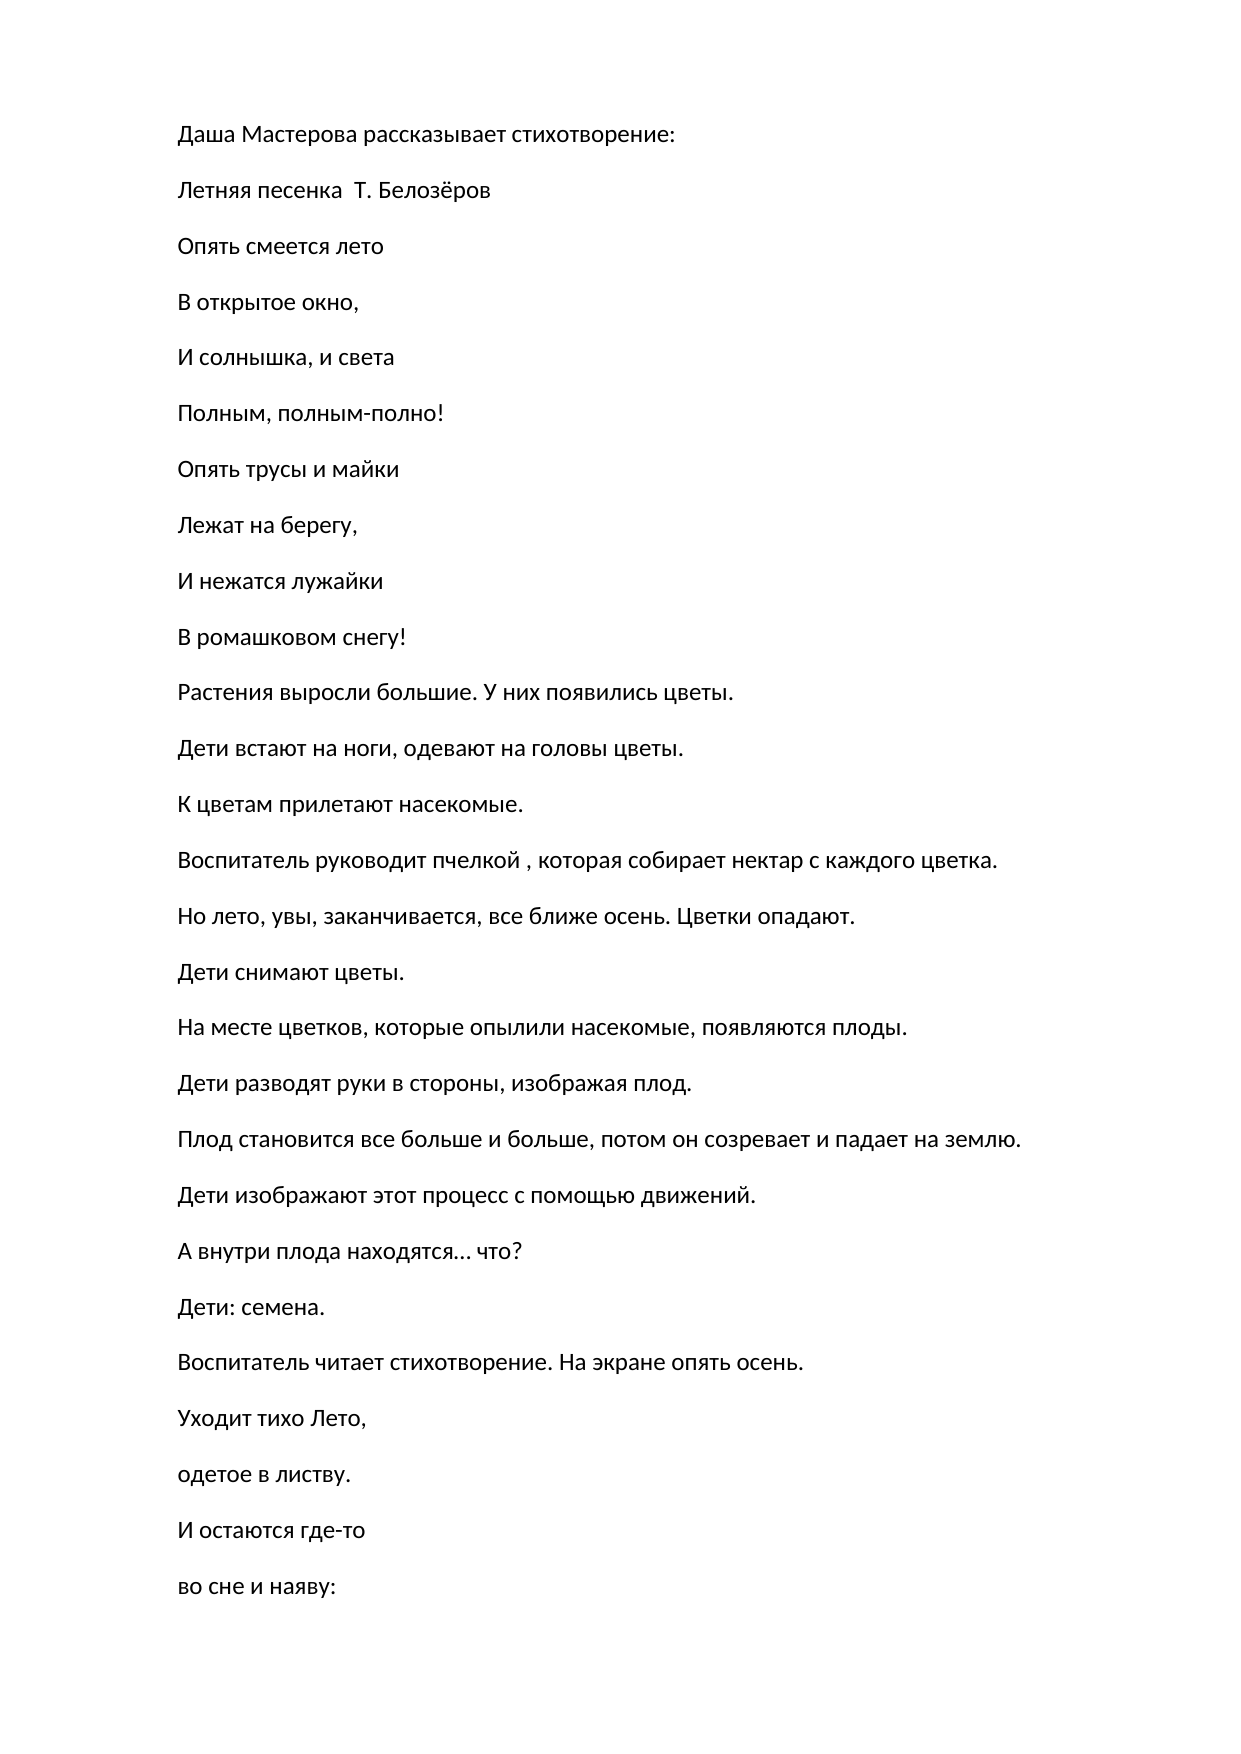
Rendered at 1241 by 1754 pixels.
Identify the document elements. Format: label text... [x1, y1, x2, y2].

text И нежатся лужайки [177, 565, 1152, 595]
text во сне и наяву: [177, 1570, 1152, 1600]
text Уходит тихо Лето, [177, 1402, 1152, 1433]
text В открытое окно, [177, 286, 1152, 316]
text Полным, полным-полно! [177, 397, 1152, 428]
text Воспитатель читает стихотворение. На экране опять осень. [177, 1346, 1152, 1377]
text Растения выросли большие. У них появились цветы. [177, 676, 1152, 707]
text Воспитатель руководит пчелкой , которая собирает нектар с каждого цветка. [177, 844, 1152, 874]
text Дети снимают цветы. [177, 956, 1152, 986]
text Даша Мастерова рассказывает стихотворение: [177, 118, 1152, 149]
text Опять смеется лето [177, 230, 1152, 260]
text Плод становится все больше и больше, потом он созревает и падает на землю. [177, 1123, 1152, 1154]
text Дети изображают этот процесс с помощью движений. [177, 1179, 1152, 1209]
text А внутри плода находятся… что? [177, 1235, 1152, 1265]
text К цветам прилетают насекомые. [177, 788, 1152, 819]
text Дети встают на ноги, одевают на головы цветы. [177, 732, 1152, 763]
text И солнышка, и света [177, 341, 1152, 372]
text одетое в листву. [177, 1458, 1152, 1489]
text В ромашковом снегу! [177, 621, 1152, 651]
text Летняя песенка Т. Белозёров [177, 174, 1152, 204]
text На месте цветков, которые опылили насекомые, появляются плоды. [177, 1011, 1152, 1042]
text Дети: семена. [177, 1291, 1152, 1321]
text И остаются где-то [177, 1514, 1152, 1544]
text Опять трусы и майки [177, 453, 1152, 484]
text Дети разводят руки в стороны, изображая плод. [177, 1067, 1152, 1098]
text Но лето, увы, заканчивается, все ближе осень. Цветки опадают. [177, 900, 1152, 930]
text Лежат на берегу, [177, 509, 1152, 539]
